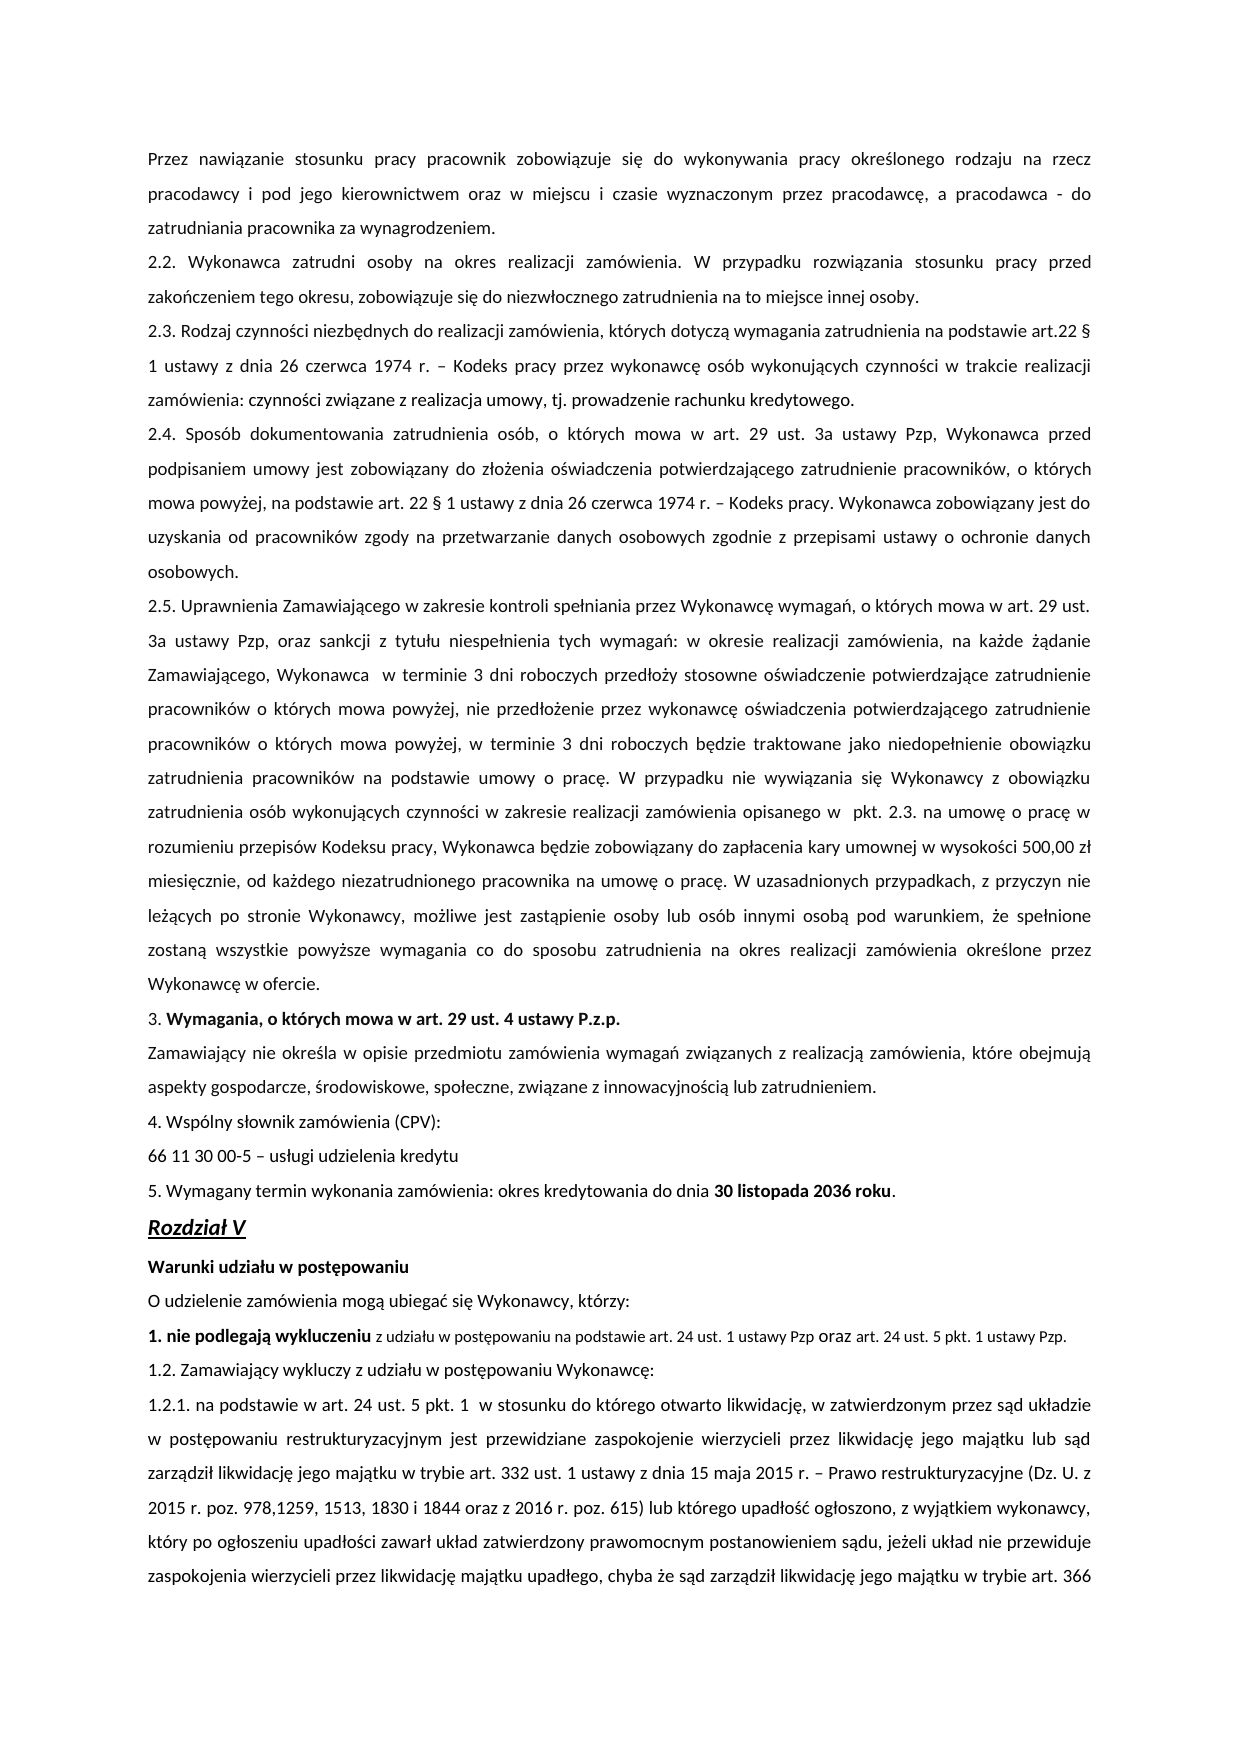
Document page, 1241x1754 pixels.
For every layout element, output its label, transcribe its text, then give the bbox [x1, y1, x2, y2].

text 2.2. Wykonawca zatrudni osoby na okres realizacji zamówienia. W przypadku rozwiązania stosunku pracy przed zakończeniem tego okresu, zobowiązuje się do niezwłocznego zatrudnienia na to miejsce innej osoby. [148, 251, 1093, 308]
text 4. Wspólny słownik zamówienia (CPV): [148, 1110, 1093, 1133]
text O udzielenie zamówienia mogą ubiegać się Wykonawcy, którzy: [148, 1289, 1093, 1312]
text Warunki udziału w postępowaniu [148, 1255, 1093, 1278]
text Zamawiający nie określa w opisie przedmiotu zamówienia wymagań związanych z realizacją zamówienia, które obejmują aspekty gospodarcze, środowiskowe, społeczne, związane z innowacyjnością lub zatrudnieniem. [148, 1041, 1093, 1099]
text Rozdział V [148, 1213, 1093, 1241]
text 2.3. Rodzaj czynności niezbędnych do realizacji zamówienia, których dotyczą wymagania zatrudnienia na podstawie art.22 § 1 ustawy z dnia 26 czerwca 1974 r. – Kodeks pracy przez wykonawcę osób wykonujących czynności w trakcie realizacji zamówienia: czynności związane z realizacja umowy, tj. prowadzenie rachunku kredytowego. [148, 319, 1093, 411]
text 1.2. Zamawiający wykluczy z udziału w postępowaniu Wykonawcę: [148, 1358, 1093, 1381]
text 2.4. Sposób dokumentowania zatrudnienia osób, o których mowa w art. 29 ust. 3a ustawy Pzp, Wykonawca przed podpisaniem umowy jest zobowiązany do złożenia oświadczenia potwierdzającego zatrudnienie pracowników, o których mowa powyżej, na podstawie art. 22 § 1 ustawy z dnia 26 czerwca 1974 r. – Kodeks pracy. Wykonawca zobowiązany jest do uzyskania od pracowników zgody na przetwarzanie danych osobowych zgodnie z przepisami ustawy o ochronie danych osobowych. [148, 423, 1093, 583]
text Przez nawiązanie stosunku pracy pracownik zobowiązuje się do wykonywania pracy określonego rodzaju na rzecz pracodawcy i pod jego kierownictwem oraz w miejscu i czasie wyznaczonym przez pracodawcę, a pracodawca - do zatrudniania pracownika za wynagrodzeniem. [148, 148, 1093, 239]
text 2.5. Uprawnienia Zamawiającego w zakresie kontroli spełniania przez Wykonawcę wymagań, o których mowa w art. 29 ust. 3a ustawy Pzp, oraz sankcji z tytułu niespełnienia tych wymagań: w okresie realizacji zamówienia, na każde żądanie Zamawiającego, Wykonawca w terminie 3 dni roboczych przedłoży stosowne oświadczenie potwierdzające zatrudnienie pracowników o których mowa powyżej, nie przedłożenie przez wykonawcę oświadczenia potwierdzającego zatrudnienie pracowników o których mowa powyżej, w terminie 3 dni roboczych będzie traktowane jako niedopełnienie obowiązku zatrudnienia pracowników na podstawie umowy o pracę. W przypadku nie wywiązania się Wykonawcy z obowiązku zatrudnienia osób wykonujących czynności w zakresie realizacji zamówienia opisanego w pkt. 2.3. na umowę o pracę w rozumieniu przepisów Kodeksu pracy, Wykonawca będzie zobowiązany do zapłacenia kary umownej w wysokości 500,00 zł miesięcznie, od każdego niezatrudnionego pracownika na umowę o pracę. W uzasadnionych przypadkach, z przyczyn nie leżących po stronie Wykonawcy, możliwe jest zastąpienie osoby lub osób innymi osobą pod warunkiem, że spełnione zostaną wszystkie powyższe wymagania co do sposobu zatrudnienia na okres realizacji zamówienia określone przez Wykonawcę w ofercie. [148, 594, 1093, 996]
text 66 11 30 00-5 – usługi udzielenia kredytu [148, 1144, 1093, 1167]
text 1. nie podlegają wykluczeniu z udziału w postępowaniu na podstawie art. 24 ust. 1 ustawy Pzp oraz art. 24 ust. 5 pkt. 1 ustawy Pzp. [148, 1324, 1093, 1347]
text 5. Wymagany termin wykonania zamówienia: okres kredytowania do dnia 30 listopada 2036 roku. [148, 1179, 1093, 1202]
text 3. Wymagania, o których mowa w art. 29 ust. 4 ustawy P.z.p. [148, 1007, 1093, 1030]
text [148, 1393, 1093, 1587]
